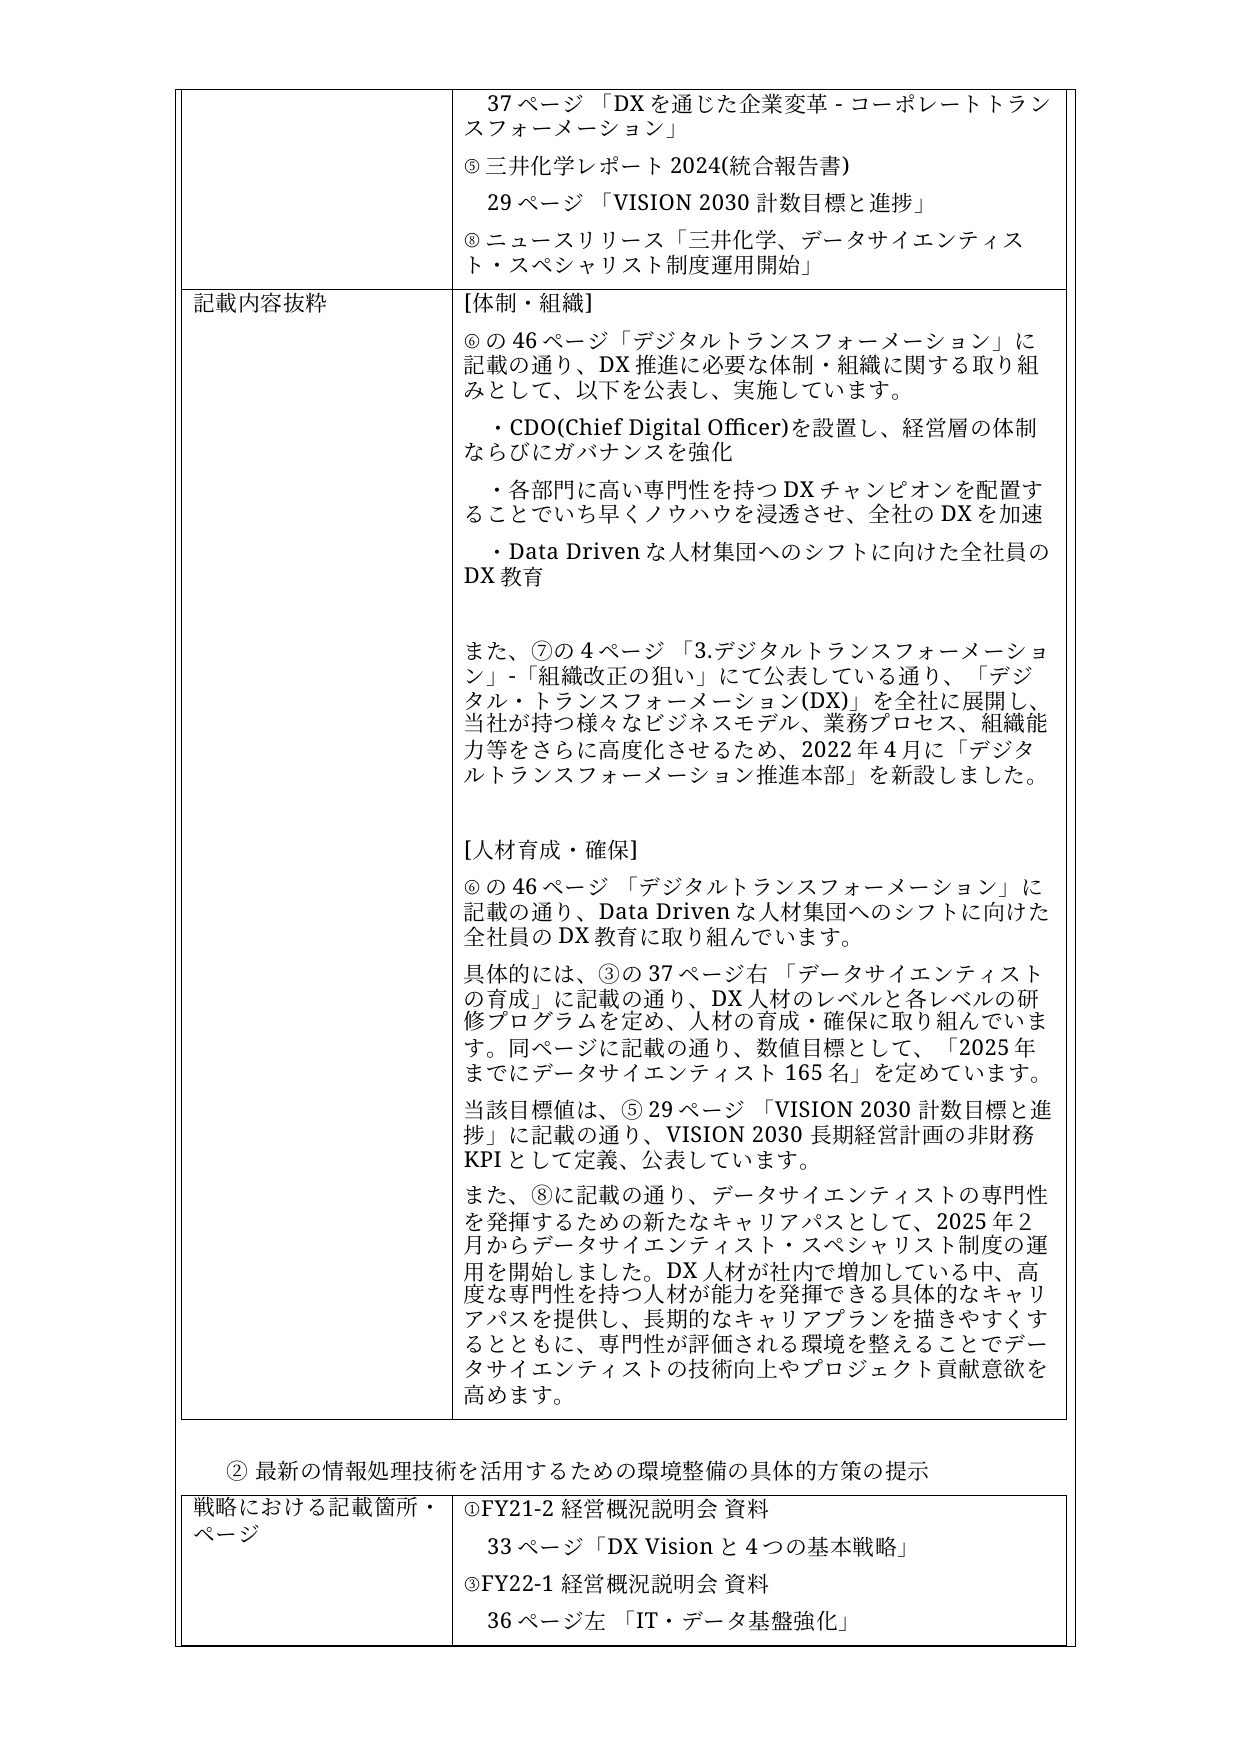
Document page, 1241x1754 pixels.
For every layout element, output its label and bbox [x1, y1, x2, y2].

table_cell [176, 90, 1075, 1646]
